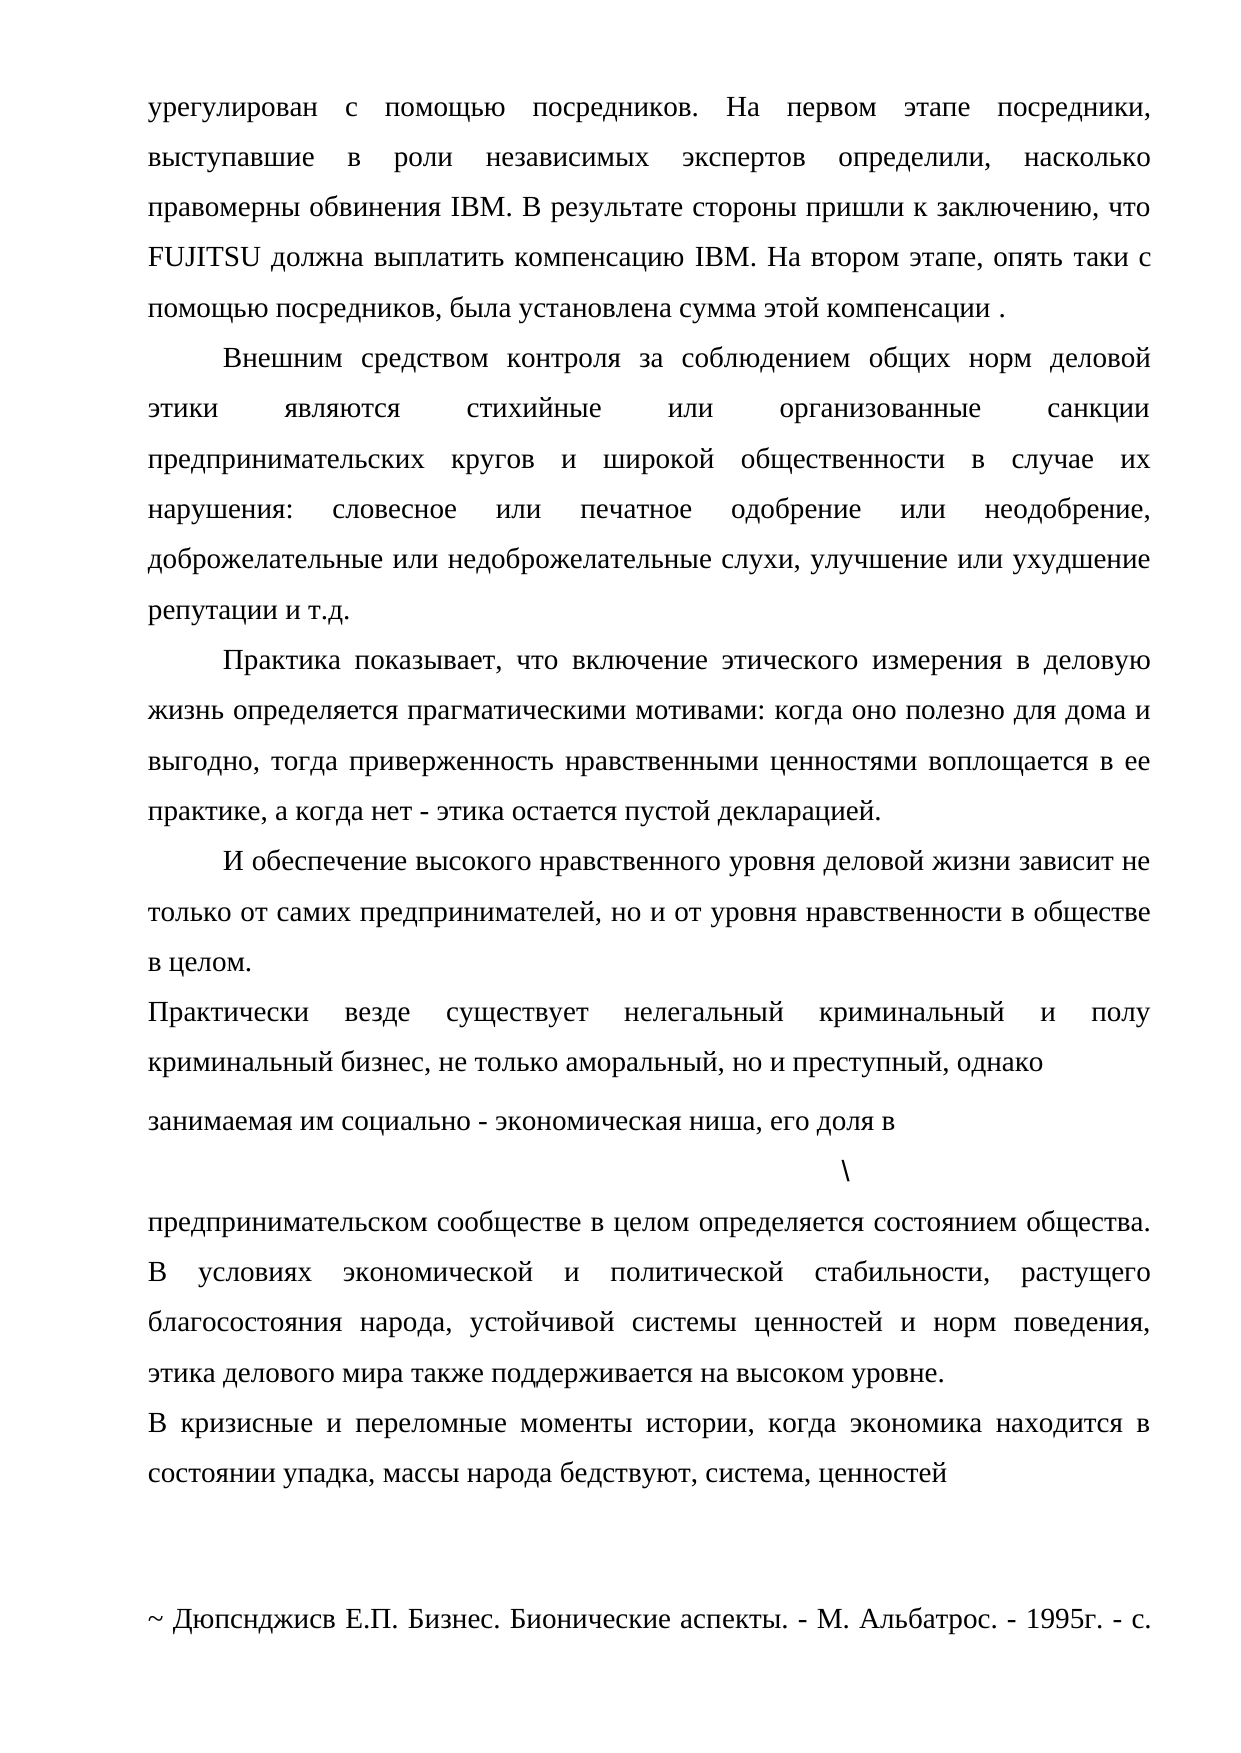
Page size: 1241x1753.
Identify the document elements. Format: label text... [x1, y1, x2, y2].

text И обеспечение высокого нравственного уровня деловой жизни зависит не только от самих предпринимателей, но и от уровня нравственности в обществе в целом. [148, 843, 1152, 977]
text В кризисные и переломные моменты истории, когда экономика находится в состоянии упадка, массы народа бедствуют, система, ценностей [148, 1405, 1152, 1489]
text Практически везде существует нелегальный криминальный и полу криминальный бизнес, не только аморальный, но и преступный, однако [148, 994, 1152, 1078]
text Внешним средством контроля за соблюдением общих норм деловой этики являются стихийные или организованные санкции предпринимательских кругов и широкой общественности в случае их нарушения: словесное или печатное одобрение или неодобрение, доброжелательные или недоброжелательные слухи, улучшение или ухудшение репутации и т.д. [148, 340, 1152, 625]
text Практика показывает, что включение этического измерения в деловую жизнь определяется прагматическими мотивами: когда оно полезно для дома и выгодно, тогда приверженность нравственными ценностями воплощается в ее практике, а когда нет - этика остается пустой декларацией. [148, 642, 1152, 827]
text \ [841, 1153, 1152, 1187]
text урегулирован с помощью посредников. На первом этапе посредники, выступавшие в роли независимых экспертов определили, насколько правомерны обвинения IBM. В результате стороны пришли к заключению, что FUJITSU должна выплатить компенсацию IBM. На втором этапе, опять таки с помощью посредников, была установлена сумма этой компенсации . [148, 89, 1152, 323]
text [148, 1602, 1152, 1635]
text занимаемая им социально - экономическая ниша, его доля в [148, 1103, 1152, 1137]
text предпринимательском сообществе в целом определяется состоянием общества. В условиях экономической и политической стабильности, растущего благосостояния народа, устойчивой системы ценностей и норм поведения, этика делового мира также поддерживается на высоком уровне. [148, 1204, 1152, 1388]
